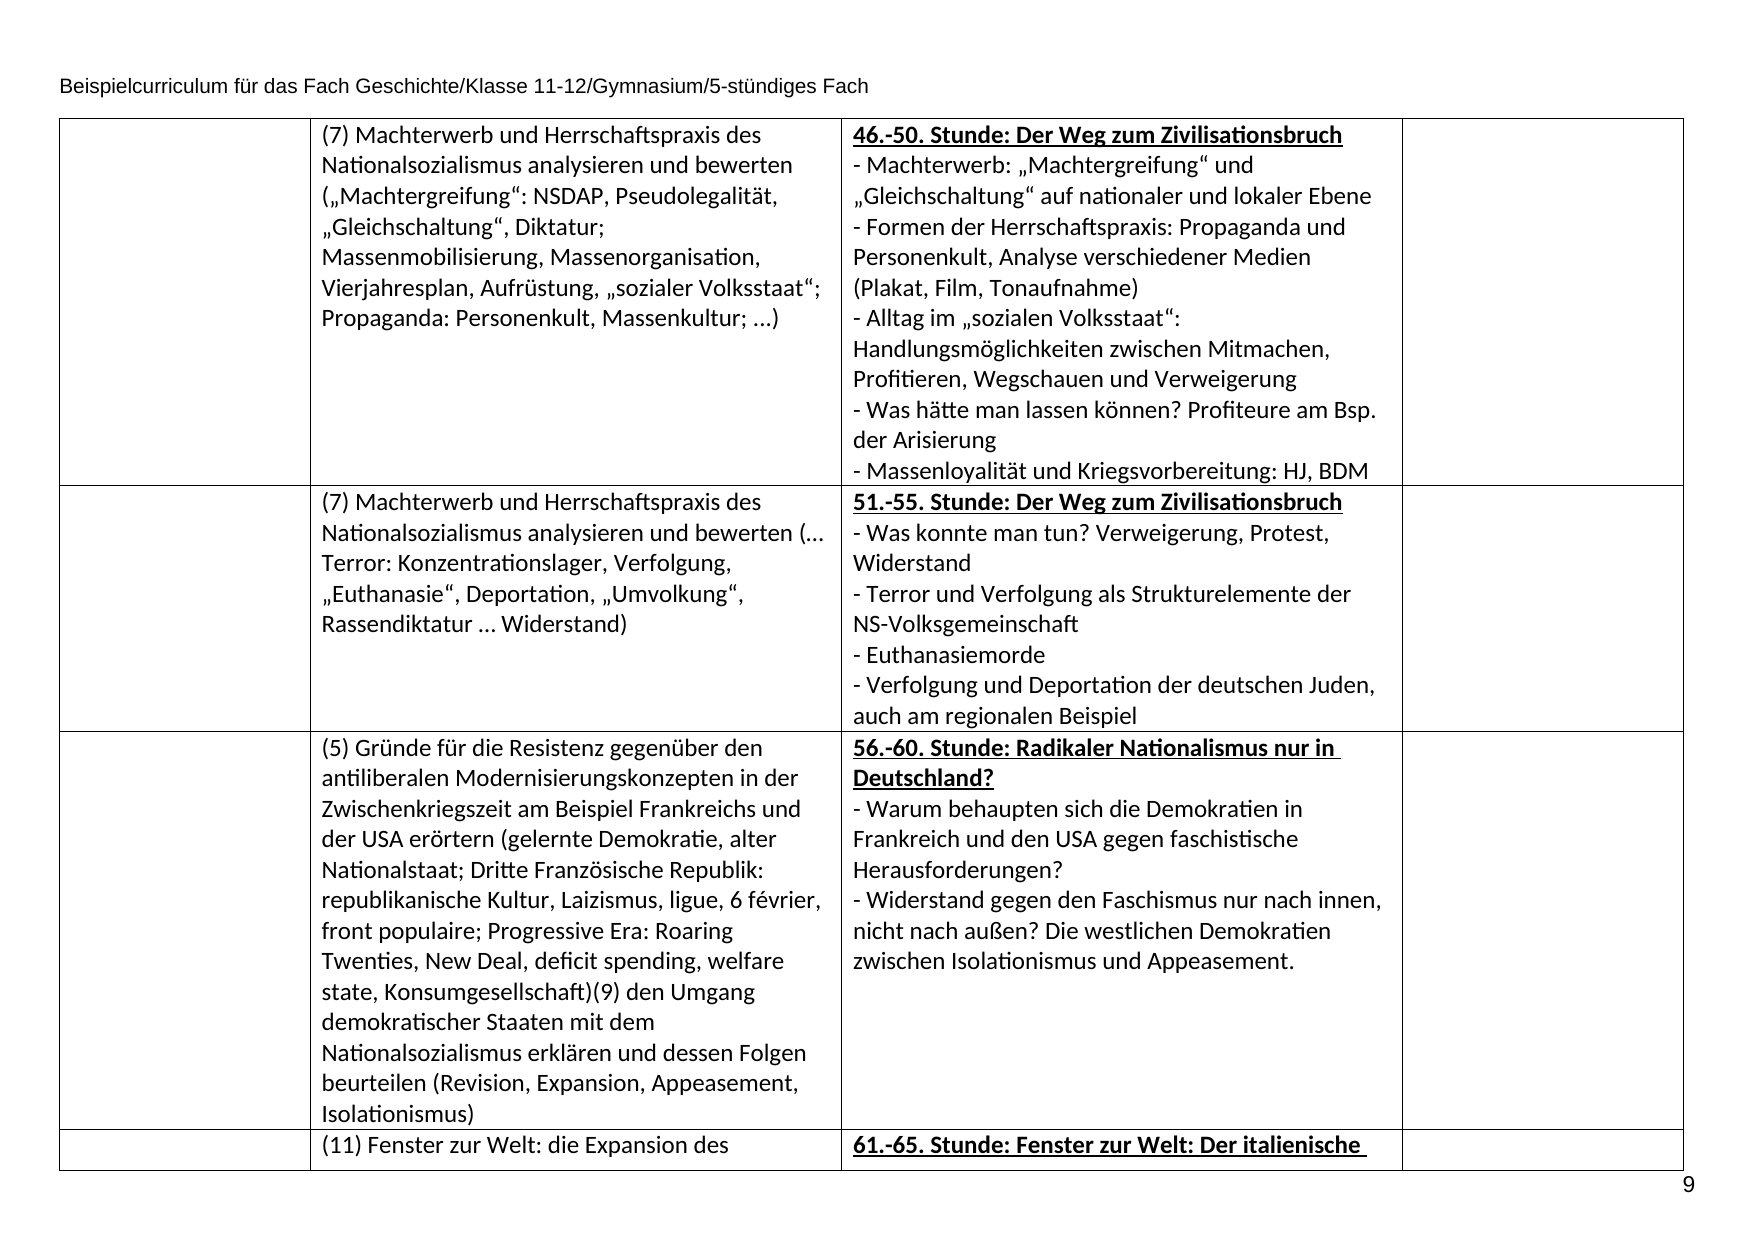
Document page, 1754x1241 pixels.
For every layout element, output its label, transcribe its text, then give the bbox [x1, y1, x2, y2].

table_cell [60, 732, 310, 1128]
table_cell (7) Machterwerb und Herrschaftspraxis des Nationalsozialismus analysieren und bewerten („Machtergreifung“: NSDAP, Pseudolegalität, „Gleichschaltung“, Diktatur; Massenmobilisierung, Massenorganisation, Vierjahresplan, Aufrüstung, „sozialer Volksstaat“; Propaganda: Personenkult, Massenkultur; ...) [311, 119, 841, 485]
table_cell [842, 1130, 1402, 1170]
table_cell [311, 1130, 841, 1170]
table_cell 51.-55. Stunde: Der Weg zum Zivilisationsbruch - Was konnte man tun? Verweigerung, Protest, Widerstand - Terror und Verfolgung als Strukturelemente der NS-Volksgemeinschaft - Euthanasiemorde - Verfolgung und Deportation der deutschen Juden, auch am regionalen Beispiel [842, 486, 1402, 731]
table_cell [1403, 119, 1683, 485]
table_cell [60, 1130, 310, 1170]
table_cell 56.-60. Stunde: Radikaler Nationalismus nur in Deutschland? - Warum behaupten sich die Demokratien in Frankreich und den USA gegen faschistische Herausforderungen? - Widerstand gegen den Faschismus nur nach innen, nicht nach außen? Die westlichen Demokratien zwischen Isolationismus und Appeasement. [842, 732, 1402, 1128]
table_cell 46.-50. Stunde: Der Weg zum Zivilisationsbruch - Machterwerb: „Machtergreifung“ und „Gleichschaltung“ auf nationaler und lokaler Ebene - Formen der Herrschaftspraxis: Propaganda und Personenkult, Analyse verschiedener Medien (Plakat, Film, Tonaufnahme) - Alltag im „sozialen Volksstaat“: Handlungsmöglichkeiten zwischen Mitmachen, Profitieren, Wegschauen und Verweigerung - Was hätte man lassen können? Profiteure am Bsp. der Arisierung - Massenloyalität und Kriegsvorbereitung: HJ, BDM [842, 119, 1402, 485]
table_cell [1403, 486, 1683, 731]
table_cell (5) Gründe für die Resistenz gegenüber den antiliberalen Modernisierungskonzepten in der Zwischenkriegszeit am Beispiel Frankreichs und der USA erörtern (gelernte Demokratie, alter Nationalstaat; Dritte Französische Republik: republikanische Kultur, Laizismus, ligue, 6 février, front populaire; Progressive Era: Roaring Twenties, New Deal, deficit spending, welfare state, Konsumgesellschaft)(9) den Umgang demokratischer Staaten mit dem Nationalsozialismus erklären und dessen Folgen beurteilen (Revision, Expansion, Appeasement, Isolationismus) [311, 732, 841, 1128]
table_cell [60, 486, 310, 731]
table_cell [1403, 732, 1683, 1128]
table_cell [1403, 1130, 1683, 1170]
table_cell (7) Machterwerb und Herrschaftspraxis des Nationalsozialismus analysieren und bewerten (… Terror: Konzentrationslager, Verfolgung, „Euthanasie“, Deportation, „Umvolkung“, Rassendiktatur … Widerstand) [311, 486, 841, 731]
table_cell [60, 119, 310, 485]
